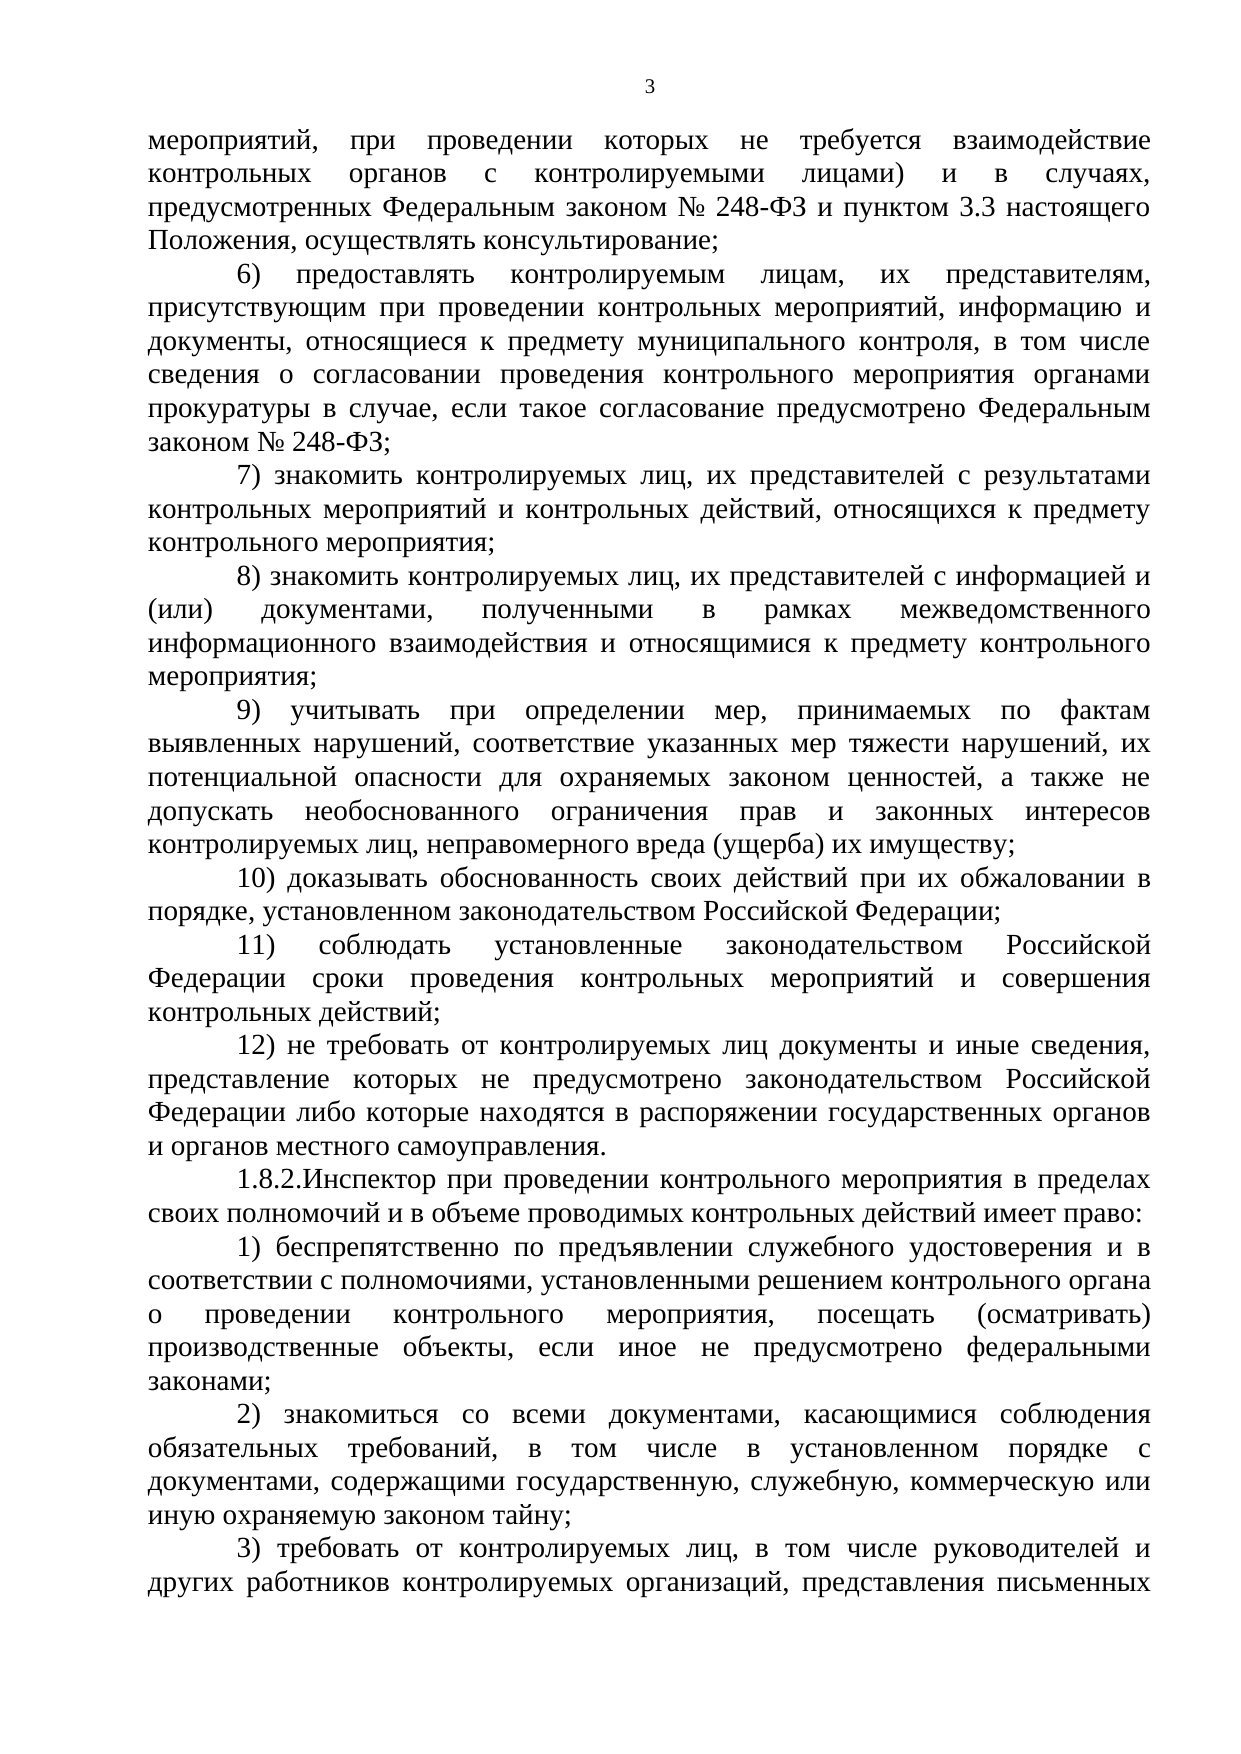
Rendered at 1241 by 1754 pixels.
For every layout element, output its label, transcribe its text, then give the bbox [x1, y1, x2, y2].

list 7) знакомить контролируемых лиц, их представителей с результатами контрольных мероприятий и контрольных действий, относящихся к предмету контрольного мероприятия; [148, 457, 1152, 558]
list 8) знакомить контролируемых лиц, их представителей с информацией и (или) документами, полученными в рамках межведомственного информационного взаимодействия и относящимися к предмету контрольного мероприятия; [148, 558, 1152, 692]
list 10) доказывать обоснованность своих действий при их обжаловании в порядке, установленном законодательством Российской Федерации; [148, 860, 1152, 927]
list 1.8.2.Инспектор при проведении контрольного мероприятия в пределах своих полномочий и в объеме проводимых контрольных действий имеет право: [148, 1162, 1152, 1229]
list 9) учитывать при определении мер, принимаемых по фактам выявленных нарушений, соответствие указанных мер тяжести нарушений, их потенциальной опасности для охраняемых законом ценностей, а также не допускать необоснованного ограничения прав и законных интересов контролируемых лиц, неправомерного вреда (ущерба) их имуществу; [148, 692, 1152, 860]
list 1) беспрепятственно по предъявлении служебного удостоверения и в соответствии с полномочиями, установленными решением контрольного органа о проведении контрольного мероприятия, посещать (осматривать) производственные объекты, если иное не предусмотрено федеральными законами; [148, 1229, 1152, 1396]
list 12) не требовать от контролируемых лиц документы и иные сведения, представление которых не предусмотрено законодательством Российской Федерации либо которые находятся в распоряжении государственных органов и органов местного самоуправления. [148, 1027, 1152, 1162]
list 2) знакомиться со всеми документами, касающимися соблюдения обязательных требований, в том числе в установленном порядке с документами, содержащими государственную, служебную, коммерческую или иную охраняемую законом тайну; [148, 1396, 1152, 1531]
list 6) предоставлять контролируемым лицам, их представителям, присутствующим при проведении контрольных мероприятий, информацию и документы, относящиеся к предмету муниципального контроля, в том числе сведения о согласовании проведения контрольного мероприятия органами прокуратуры в случае, если такое согласование предусмотрено Федеральным законом № 248-ФЗ; [148, 256, 1152, 457]
list 11) соблюдать установленные законодательством Российской Федерации сроки проведения контрольных мероприятий и совершения контрольных действий; [148, 927, 1152, 1027]
